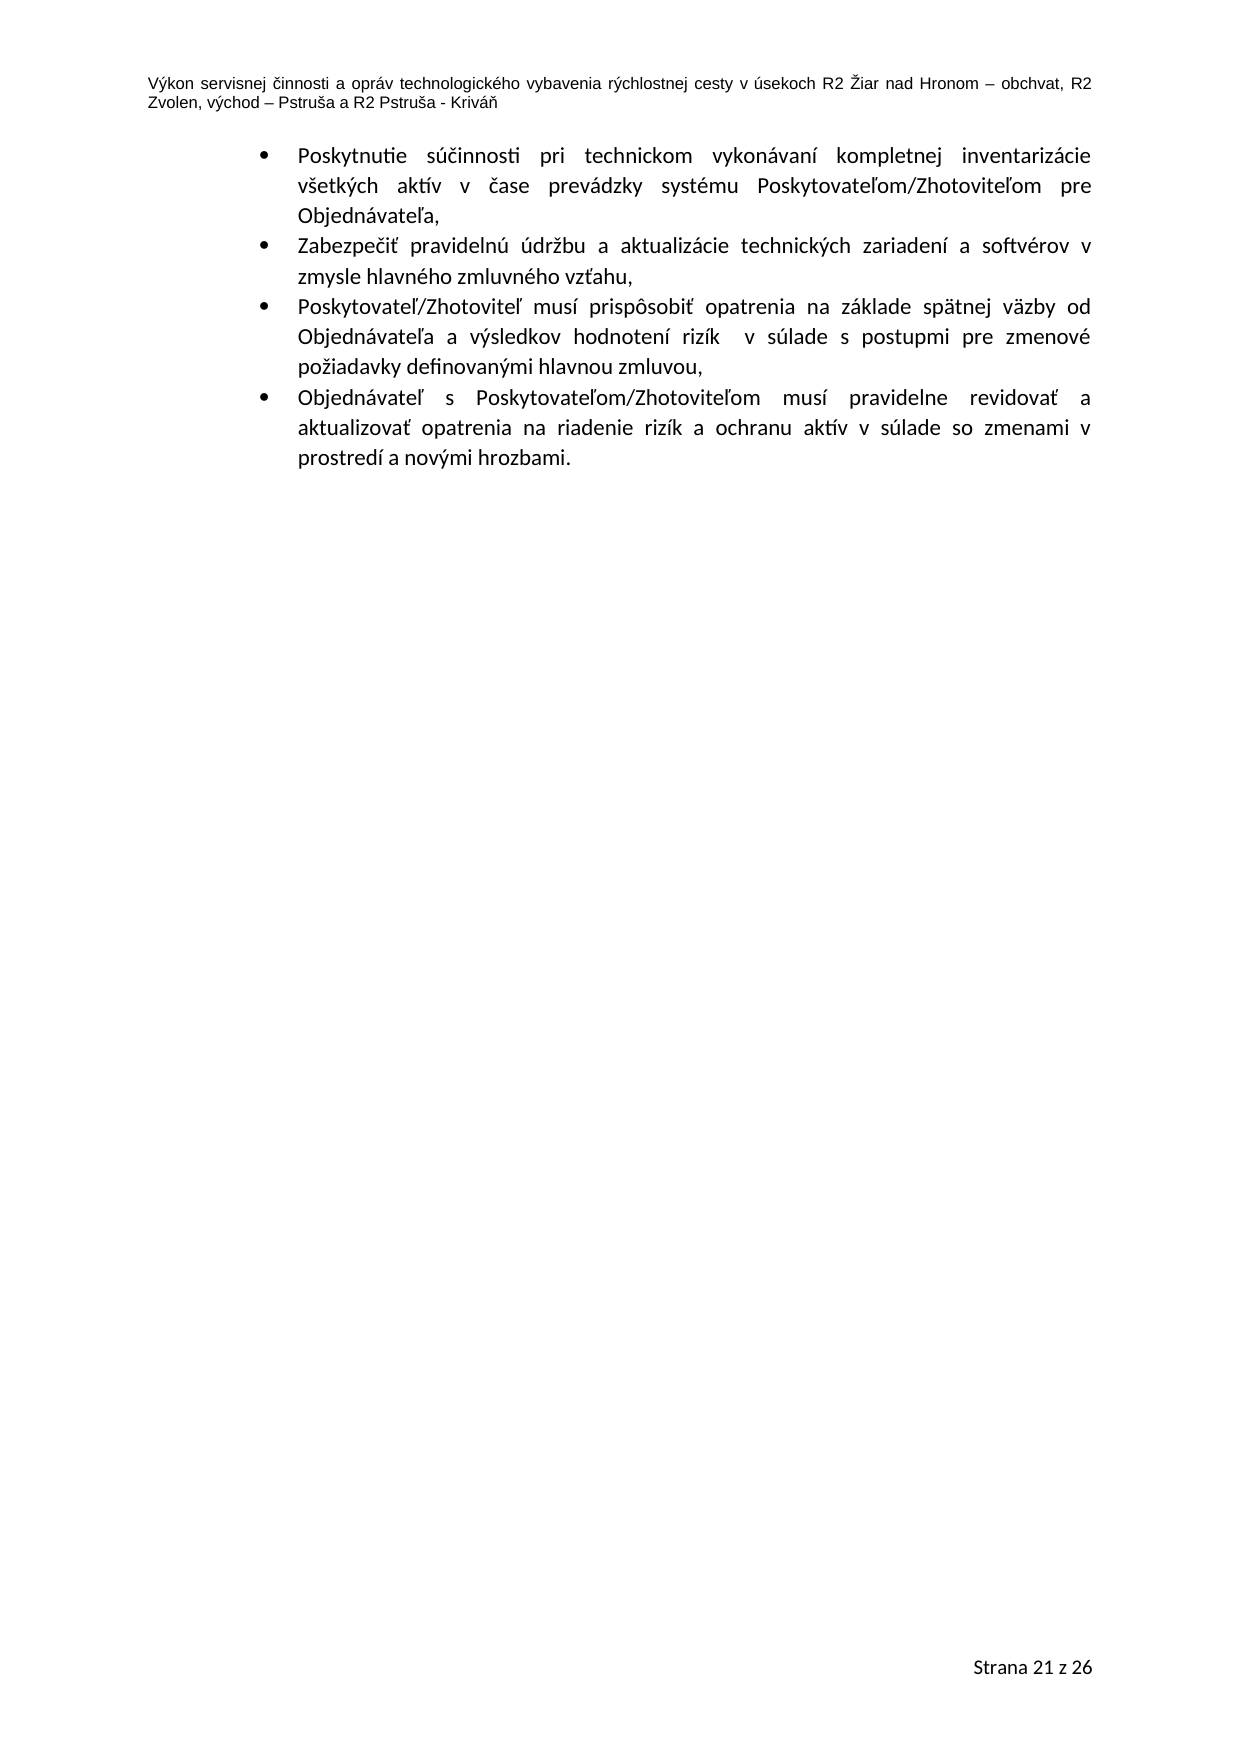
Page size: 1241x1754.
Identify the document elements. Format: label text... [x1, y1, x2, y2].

list Poskytovateľ/Zhotoviteľ musí prispôsobiť opatrenia na základe spätnej väzby od Objednávateľa a výsledkov hodnotení rizík v súlade s postupmi pre zmenové požiadavky definovanými hlavnou zmluvou, [260, 292, 1092, 380]
list Poskytnutie súčinnosti pri technickom vykonávaní kompletnej inventarizácie všetkých aktív v čase prevádzky systému Poskytovateľom/Zhotoviteľom pre Objednávateľa, [260, 141, 1092, 229]
list Objednávateľ s Poskytovateľom/Zhotoviteľom musí pravidelne revidovať a aktualizovať opatrenia na riadenie rizík a ochranu aktív v súlade so zmenami v prostredí a novými hrozbami. [260, 383, 1092, 471]
list Zabezpečiť pravidelnú údržbu a aktualizácie technických zariadení a softvérov v zmysle hlavného zmluvného vzťahu, [260, 232, 1092, 290]
